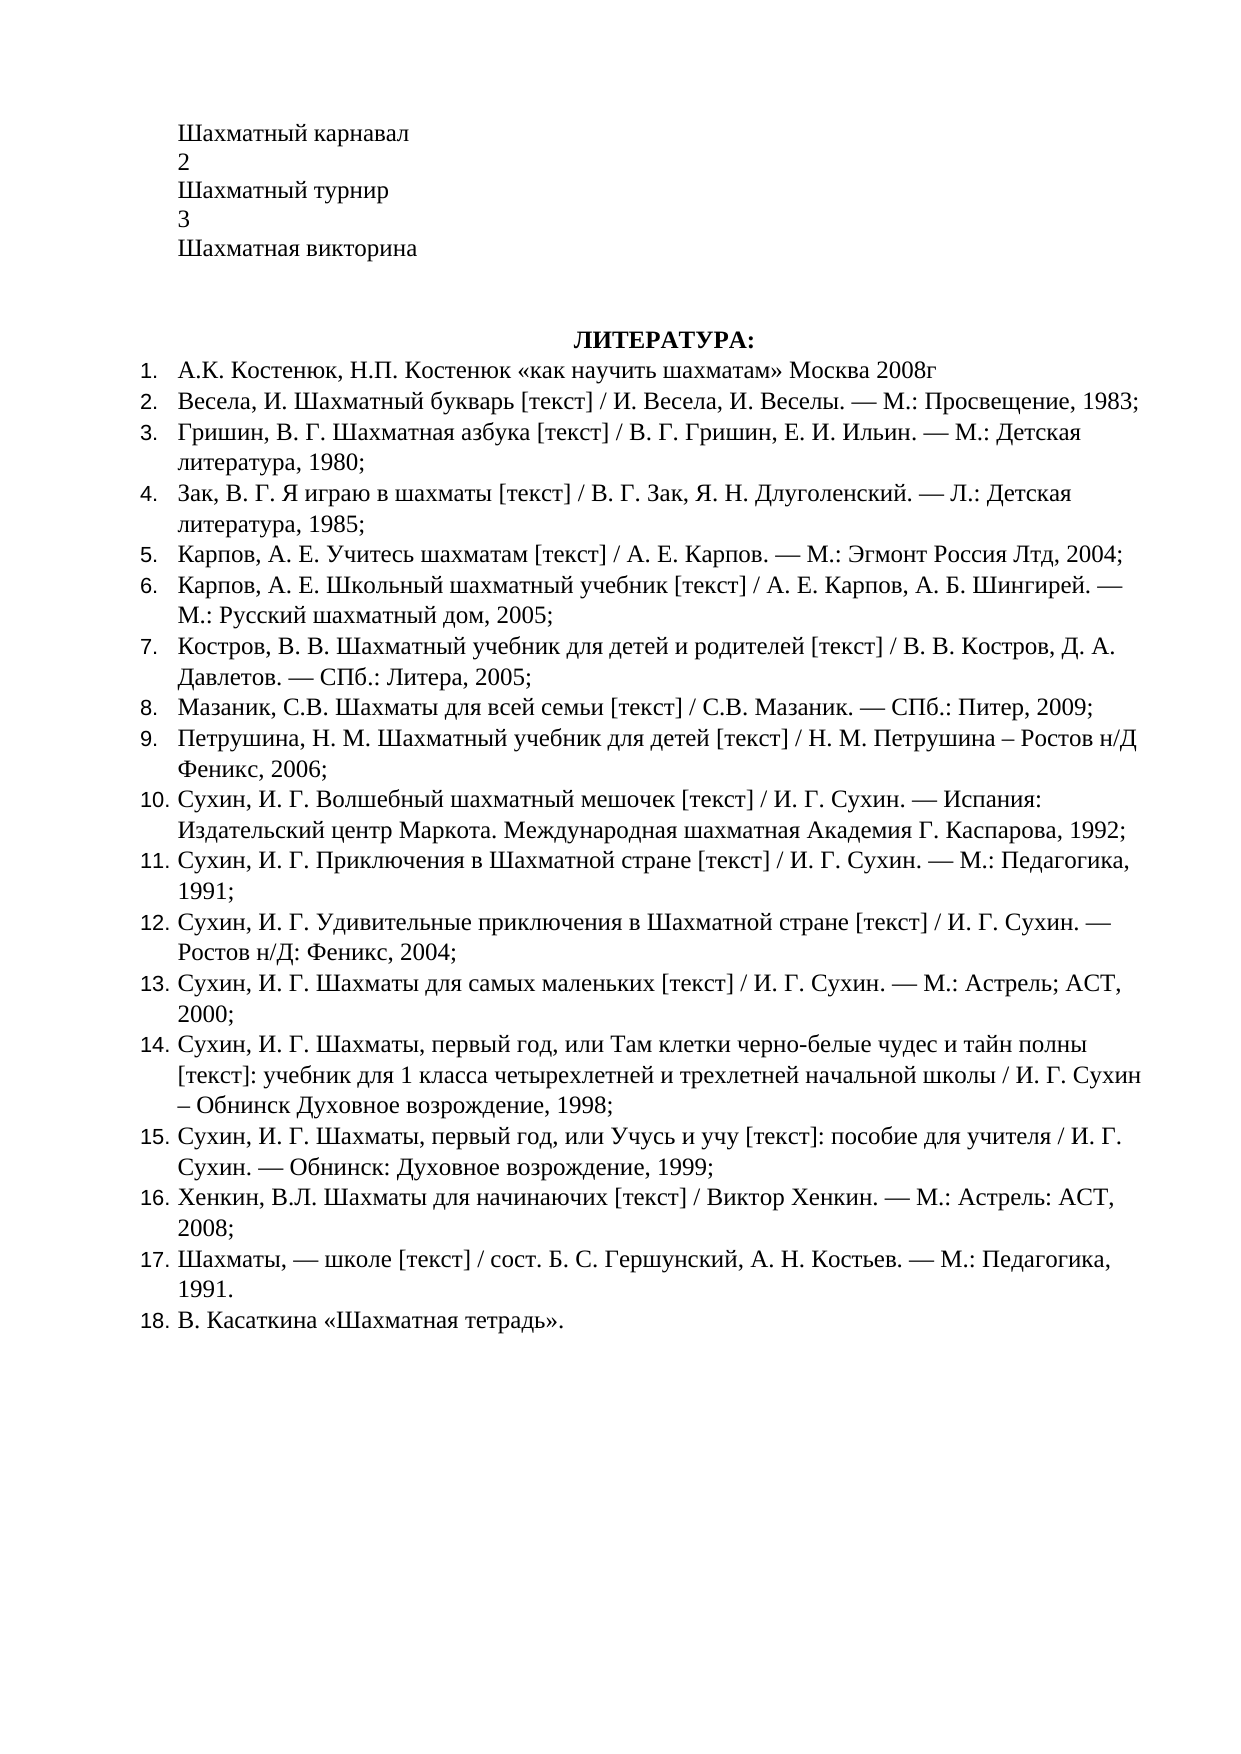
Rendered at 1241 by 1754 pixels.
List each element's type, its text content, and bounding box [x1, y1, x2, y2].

text ЛИТЕРАТУРА: [177, 323, 1152, 354]
text 3 [177, 204, 1152, 233]
list В. Касаткина «Шахматная тетрадь». [140, 1303, 1152, 1334]
list Гришин, В. Г. Шахматная азбука [текст] / В. Г. Гришин, Е. И. Ильин. — М.: Детская литература, 1980; [140, 415, 1152, 476]
list Сухин, И. Г. Шахматы для самых маленьких [текст] / И. Г. Сухин. — М.: Астрель; АСТ, 2000; [140, 966, 1152, 1027]
list Весела, И. Шахматный букварь [текст] / И. Весела, И. Веселы. — М.: Просвещение, 1983; [140, 384, 1152, 415]
list Мазаник, С.В. Шахматы для всей семьи [текст] / С.В. Мазаник. — СПб.: Питер, 2009; [140, 691, 1152, 721]
list Петрушина, Н. М. Шахматный учебник для детей [текст] / Н. М. Петрушина – Ростов н/Д Феникс, 2006; [140, 721, 1152, 782]
text 2 [177, 147, 1152, 176]
list Шахматы, — школе [текст] / сост. Б. С. Гершунский, А. Н. Костьев. — М.: Педагогика, 1991. [140, 1242, 1152, 1303]
list Сухин, И. Г. Шахматы, первый год, или Там клетки черно-белые чудес и тайн полны [текст]: учебник для 1 класса четырехлетней и трехлетней начальной школы / И. Г. Сухин – Обнинск Духовное возрождение, 1998; [140, 1027, 1152, 1119]
text Шахматный карнавал [177, 118, 1152, 147]
list Сухин, И. Г. Шахматы, первый год, или Учусь и учу [текст]: пособие для учителя / И. Г. Сухин. — Обнинск: Духовное возрождение, 1999; [140, 1119, 1152, 1181]
list Сухин, И. Г. Удивительные приключения в Шахматной стране [текст] / И. Г. Сухин. — Ростов н/Д: Феникс, 2004; [140, 905, 1152, 966]
list Зак, В. Г. Я играю в шахматы [текст] / В. Г. Зак, Я. Н. Длуголенский. — Л.: Детская литература, 1985; [140, 476, 1152, 537]
list Карпов, А. Е. Школьный шахматный учебник [текст] / А. Е. Карпов, А. Б. Шингирей. — М.: Русский шахматный дом, 2005; [140, 568, 1152, 629]
text Шахматная викторина [177, 233, 1152, 262]
text Шахматный турнир [177, 176, 1152, 204]
list Костров, В. В. Шахматный учебник для детей и родителей [текст] / В. В. Костров, Д. А. Давлетов. — СПб.: Литера, 2005; [140, 629, 1152, 691]
list Сухин, И. Г. Волшебный шахматный мешочек [текст] / И. Г. Сухин. — Испания: Издательский центр Маркота. Международная шахматная Академия Г. Каспарова, 1992; [140, 782, 1152, 844]
list А.К. Костенюк, Н.П. Костенюк «как научить шахматам» Москва 2008г [140, 354, 1152, 384]
list Хенкин, В.Л. Шахматы для начинаючих [текст] / Виктор Хенкин. — М.: Астрель: АСТ, 2008; [140, 1181, 1152, 1242]
list Сухин, И. Г. Приключения в Шахматной стране [текст] / И. Г. Сухин. — М.: Педагогика, 1991; [140, 844, 1152, 905]
list Карпов, А. Е. Учитесь шахматам [текст] / А. Е. Карпов. — М.: Эгмонт Россия Лтд, 2004; [140, 537, 1152, 568]
